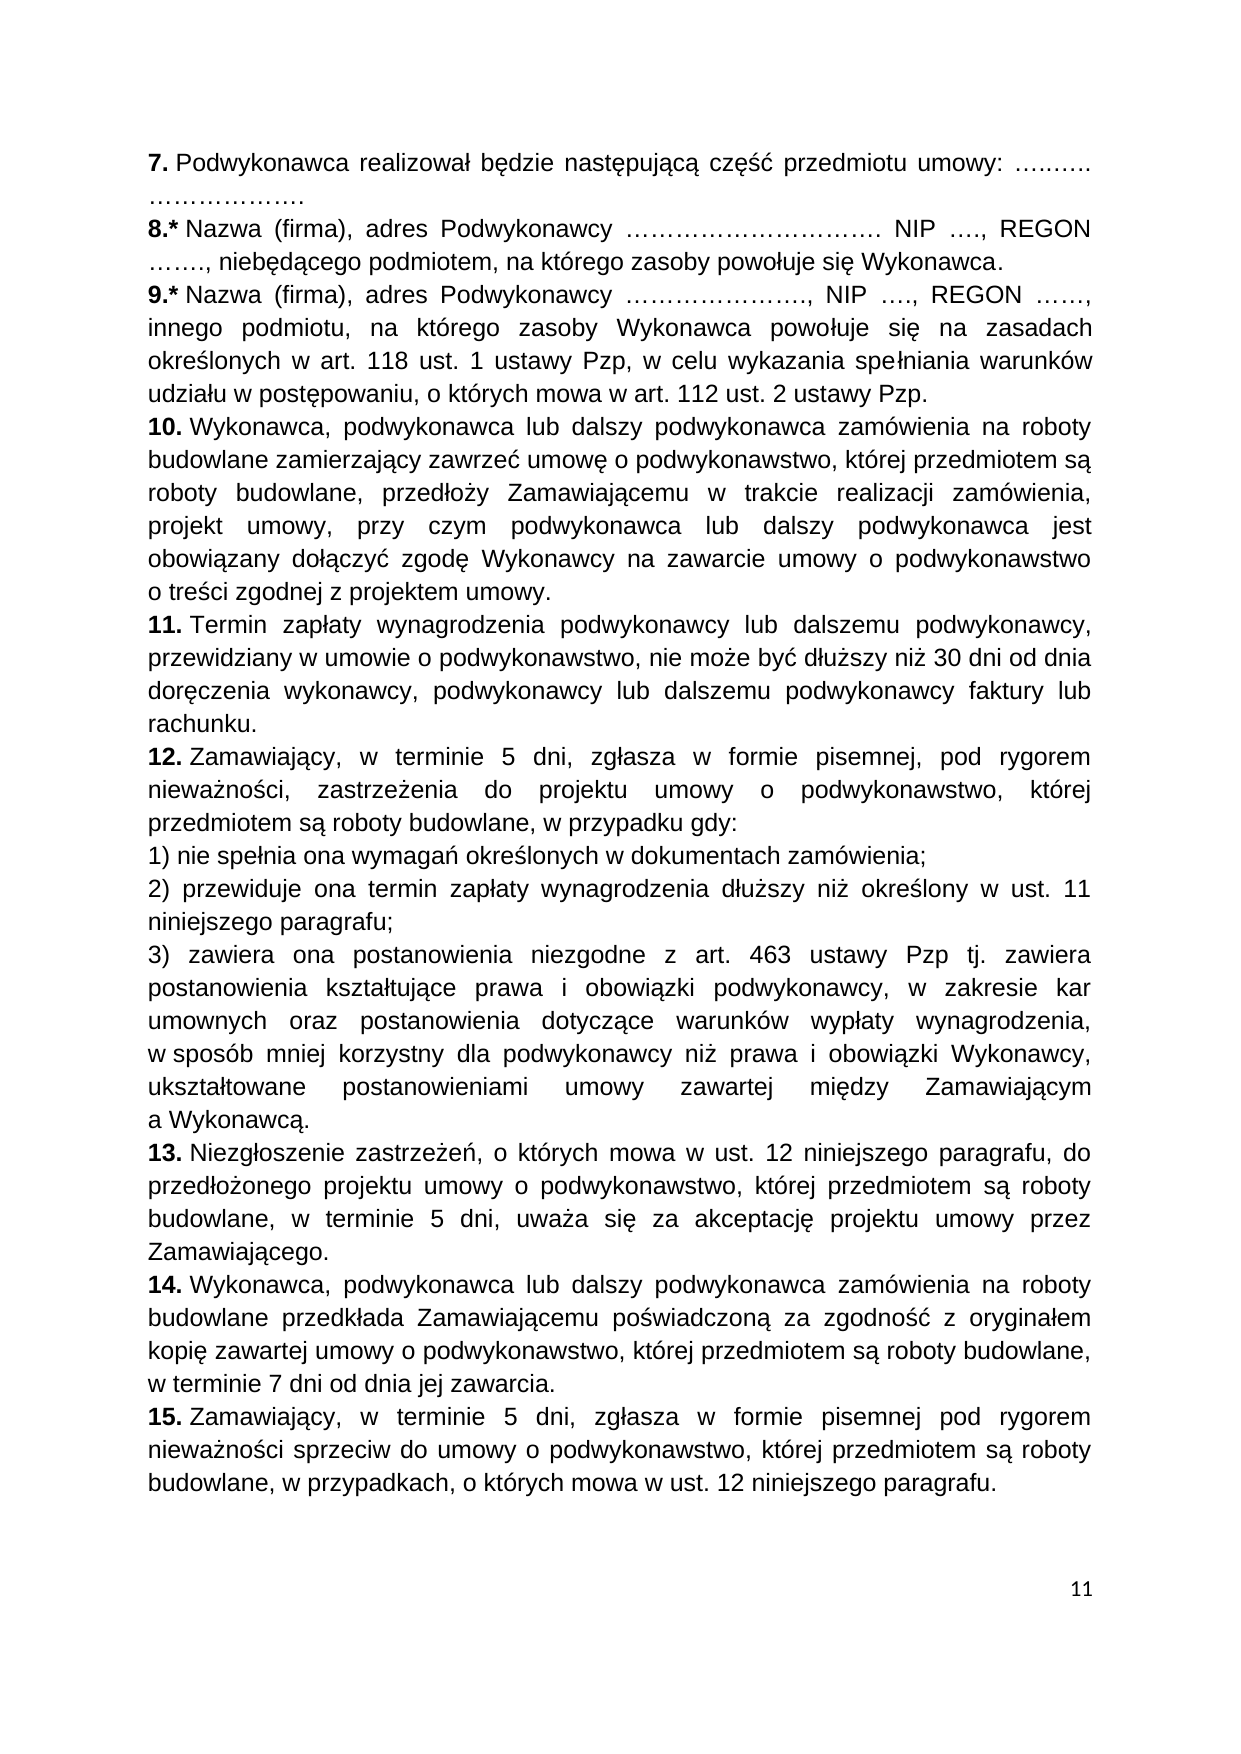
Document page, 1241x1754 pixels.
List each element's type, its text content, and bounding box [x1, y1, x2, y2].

text 11. Termin zapłaty wynagrodzenia podwykonawcy lub dalszemu podwykonawcy, przewidziany w umowie o podwykonawstwo, nie może być dłuższy niż 30 dni od dnia doręczenia wykonawcy, podwykonawcy lub dalszemu podwykonawcy faktury lub rachunku. [148, 610, 1093, 738]
text 15. Zamawiający, w terminie 5 dni, zgłasza w formie pisemnej pod rygorem nieważności sprzeciw do umowy o podwykonawstwo, której przedmiotem są roboty budowlane, w przypadkach, o których mowa w ust. 12 niniejszego paragrafu. [148, 1402, 1093, 1497]
text 8.* Nazwa (firma), adres Podwykonawcy …………………………. NIP …., REGON ……., niebędącego podmiotem, na którego zasoby powołuje się Wykonawca. [148, 214, 1093, 275]
text 10. Wykonawca, podwykonawca lub dalszy podwykonawca zamówienia na roboty budowlane zamierzający zawrzeć umowę o podwykonawstwo, której przedmiotem są roboty budowlane, przedłoży Zamawiającemu w trakcie realizacji zamówienia, projekt umowy, przy czym podwykonawca lub dalszy podwykonawca jest obowiązany dołączyć zgodę Wykonawcy na zawarcie umowy o podwykonawstwo o treści zgodnej z projektem umowy. [148, 412, 1093, 606]
text 3) zawiera ona postanowienia niezgodne z art. 463 ustawy Pzp tj. zawiera postanowienia kształtujące prawa i obowiązki podwykonawcy, w zakresie kar umownych oraz postanowienia dotyczące warunków wypłaty wynagrodzenia, w sposób mniej korzystny dla podwykonawcy niż prawa i obowiązki Wykonawcy, ukształtowane postanowieniami umowy zawartej między Zamawiającym a Wykonawcą. [148, 940, 1093, 1134]
text 13. Niezgłoszenie zastrzeżeń, o których mowa w ust. 12 niniejszego paragrafu, do przedłożonego projektu umowy o podwykonawstwo, której przedmiotem są roboty budowlane, w terminie 5 dni, uważa się za akceptację projektu umowy przez Zamawiającego. [148, 1138, 1093, 1266]
text 9.* Nazwa (firma), adres Podwykonawcy …………………., NIP …., REGON ……, innego podmiotu, na którego zasoby Wykonawca powołuje się na zasadach określonych w art. 118 ust. 1 ustawy Pzp, w celu wykazania spełniania warunków udziału w postępowaniu, o których mowa w art. 112 ust. 2 ustawy Pzp. [148, 280, 1093, 407]
text 14. Wykonawca, podwykonawca lub dalszy podwykonawca zamówienia na roboty budowlane przedkłada Zamawiającemu poświadczoną za zgodność z oryginałem kopię zawartej umowy o podwykonawstwo, której przedmiotem są roboty budowlane, w terminie 7 dni od dnia jej zawarcia. [148, 1270, 1093, 1398]
text 1) nie spełnia ona wymagań określonych w dokumentach zamówienia; [148, 841, 1093, 870]
text 2) przewiduje ona termin zapłaty wynagrodzenia dłuższy niż określony w ust. 11 niniejszego paragrafu; [148, 874, 1093, 936]
text 7. Podwykonawca realizował będzie następującą część przedmiotu umowy: …..…..………………. [148, 148, 1093, 209]
text 12. Zamawiający, w terminie 5 dni, zgłasza w formie pisemnej, pod rygorem nieważności, zastrzeżenia do projektu umowy o podwykonawstwo, której przedmiotem są roboty budowlane, w przypadku gdy: [148, 742, 1093, 837]
